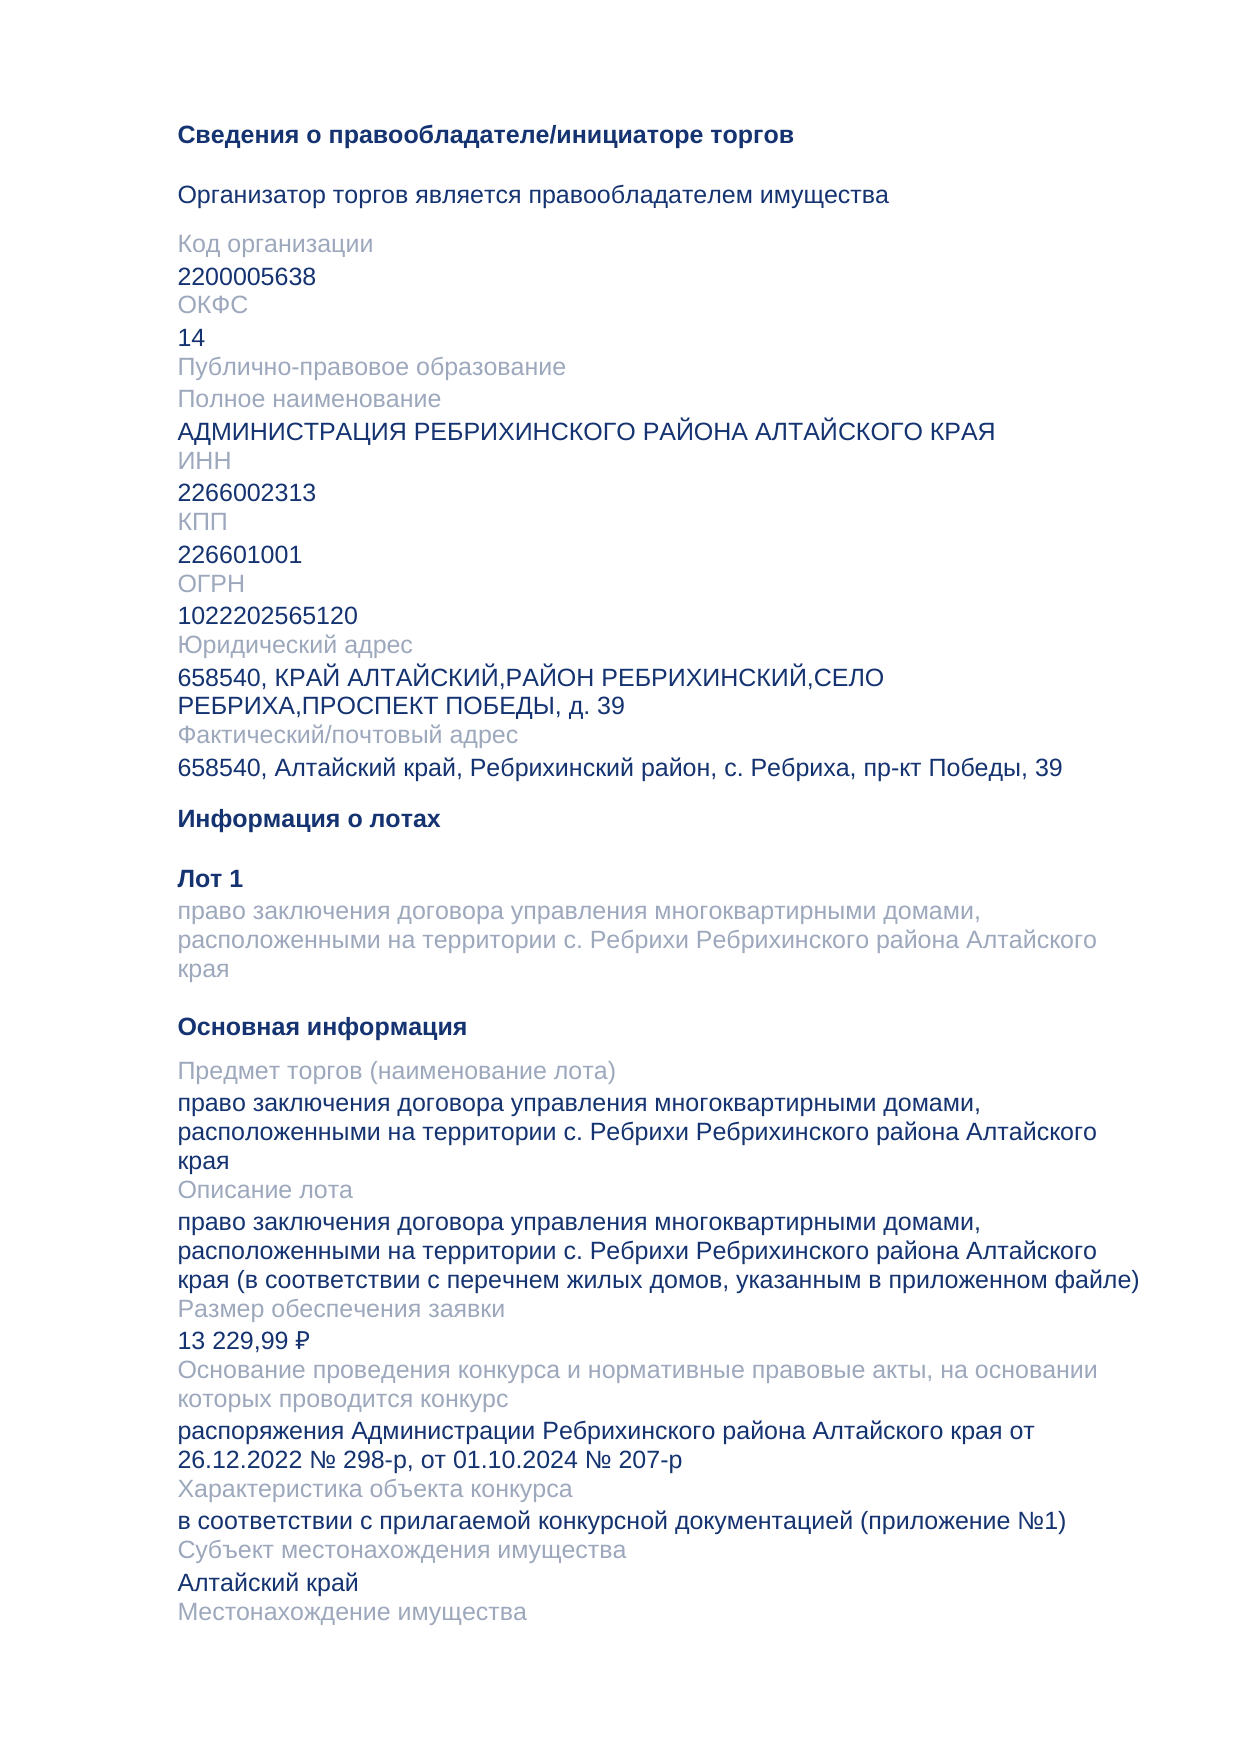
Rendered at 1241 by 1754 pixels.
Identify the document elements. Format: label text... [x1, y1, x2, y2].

text право заключения договора управления многоквартирными домами, расположенными на территории с. Ребрихи Ребрихинского района Алтайского края (в соответствии с перечнем жилых домов, указанным в приложенном файле) [177, 1207, 1152, 1293]
text Юридический адрес [177, 630, 1152, 659]
text ИНН [177, 446, 1152, 474]
text Местонахождение имущества [177, 1596, 1152, 1625]
text Размер обеспечения заявки [177, 1293, 1152, 1322]
text ОГРН [177, 568, 1152, 597]
text 226601001 [177, 540, 1152, 568]
text Характеристика объекта конкурса [177, 1474, 1152, 1502]
text право заключения договора управления многоквартирными домами, расположенными на территории с. Ребрихи Ребрихинского района Алтайского края [177, 896, 1152, 982]
text Описание лота [177, 1175, 1152, 1203]
text Организатор торгов является правообладателем имущества [177, 179, 1152, 208]
text ОКФС [177, 291, 1152, 319]
text Фактический/почтовый адрес [177, 720, 1152, 749]
text Сведения о правообладателе/инициаторе торгов [177, 118, 1152, 149]
text Предмет торгов (наименование лота) [177, 1056, 1152, 1084]
text Основание проведения конкурса и нормативные правовые акты, на основании которых проводится конкурс [177, 1355, 1152, 1412]
text Субъект местонахождения имущества [177, 1535, 1152, 1564]
text Код организации [177, 229, 1152, 258]
text в соответствии с прилагаемой конкурсной документацией (приложение №1) [177, 1506, 1152, 1535]
text распоряжения Администрации Ребрихинского района Алтайского края от 26.12.2022 № 298-р, от 01.10.2024 № 207-р [177, 1416, 1152, 1474]
text АДМИНИСТРАЦИЯ РЕБРИХИНСКОГО РАЙОНА АЛТАЙСКОГО КРАЯ [177, 417, 1152, 446]
text Лот 1 [177, 864, 1152, 892]
text Публично-правовое образование [177, 352, 1152, 381]
text 2200005638 [177, 262, 1152, 291]
text 14 [177, 323, 1152, 352]
text 658540, Алтайский край, Ребрихинский район, с. Ребриха, пр-кт Победы, 39 [177, 753, 1152, 781]
text 2266002313 [177, 478, 1152, 507]
text 1022202565120 [177, 601, 1152, 630]
text право заключения договора управления многоквартирными домами, расположенными на территории с. Ребрихи Ребрихинского района Алтайского края [177, 1088, 1152, 1175]
text Информация о лотах [177, 802, 1152, 833]
text Полное наименование [177, 384, 1152, 413]
text 13 229,99 ₽ [177, 1326, 1152, 1355]
text Алтайский край [177, 1568, 1152, 1596]
text КПП [177, 507, 1152, 536]
text Основная информация [177, 1012, 1152, 1040]
text 658540, КРАЙ АЛТАЙСКИЙ,РАЙОН РЕБРИХИНСКИЙ,СЕЛО РЕБРИХА,ПРОСПЕКТ ПОБЕДЫ, д. 39 [177, 662, 1152, 720]
